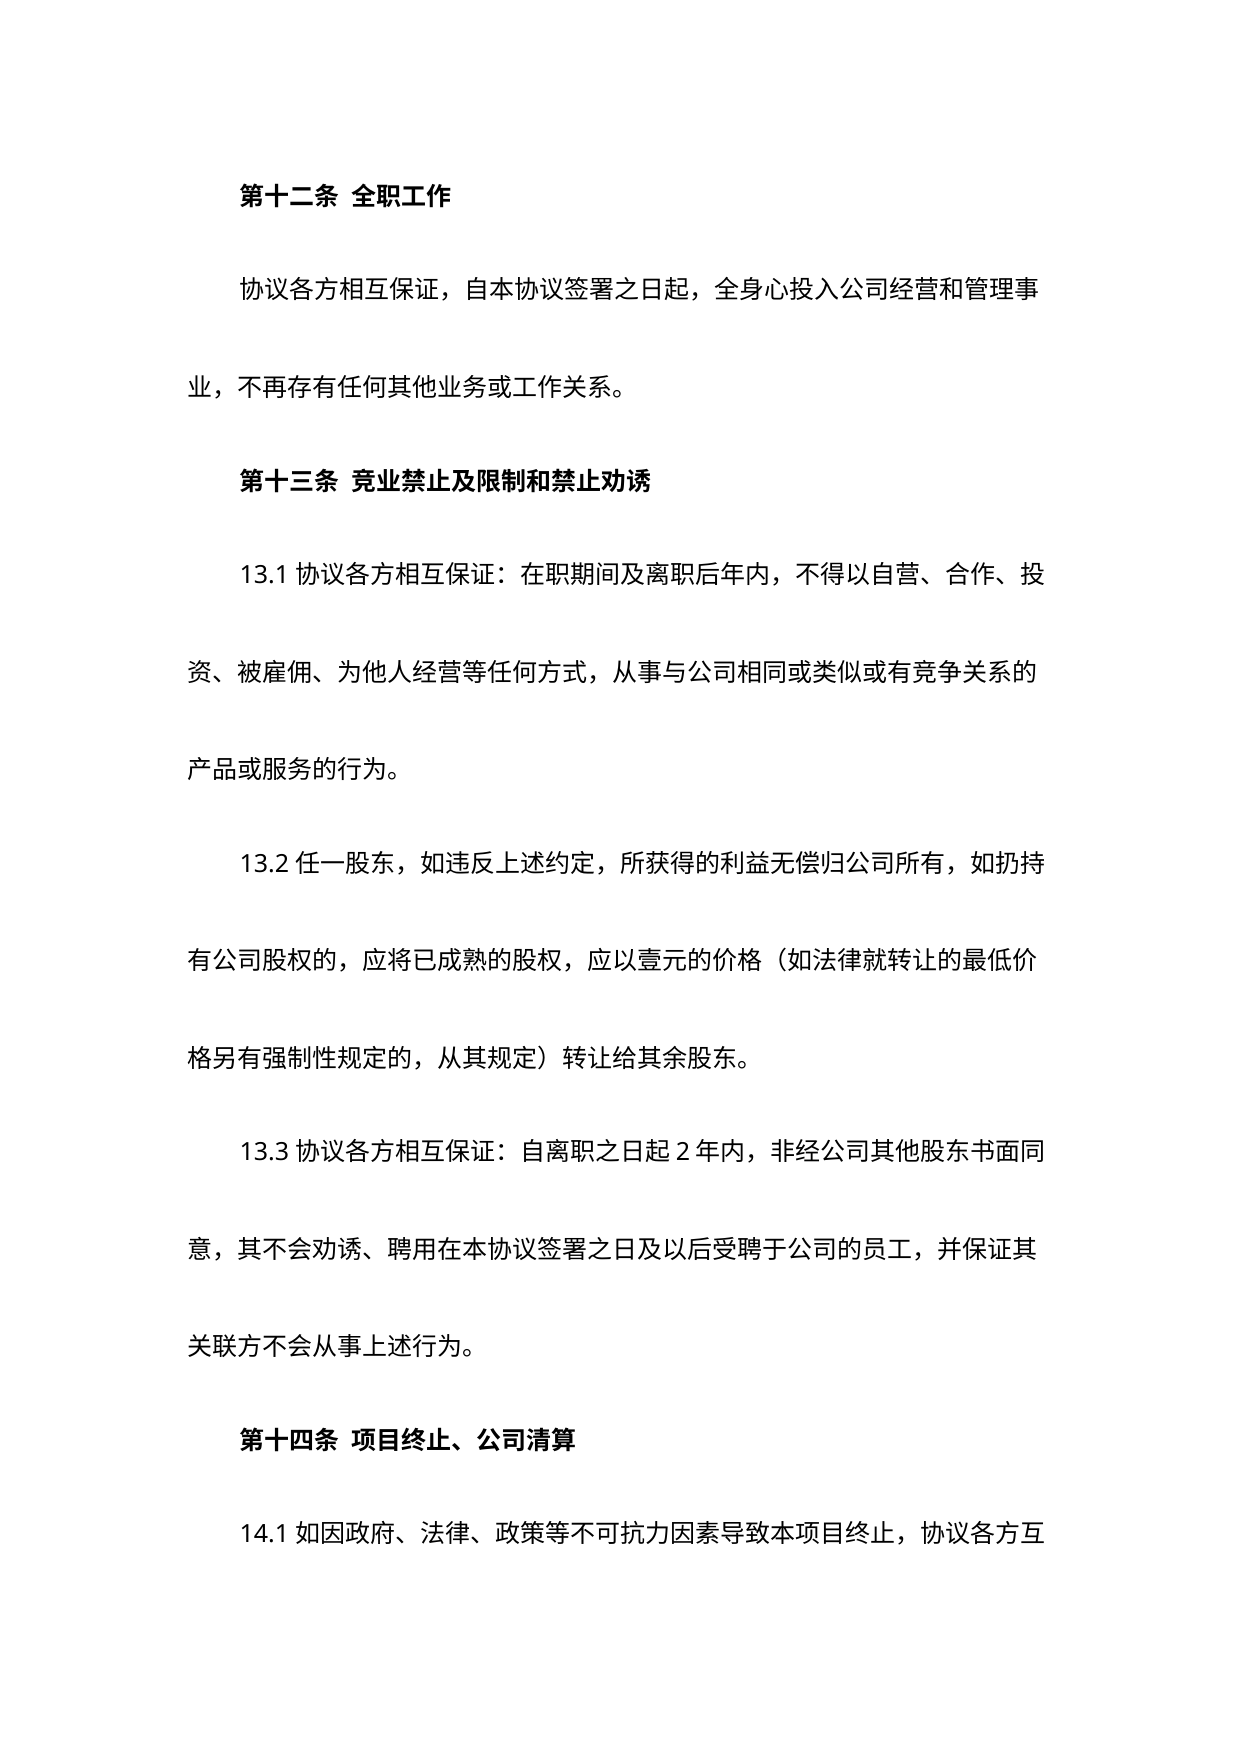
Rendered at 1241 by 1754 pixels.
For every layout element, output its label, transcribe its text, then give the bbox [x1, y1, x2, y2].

text 第十三条 竞业禁止及限制和禁止劝诱 [187, 447, 1053, 512]
text 13.1 协议各方相互保证：在职期间及离职后年内，不得以自营、合作、投资、被雇佣、为他人经营等任何方式，从事与公司相同或类似或有竞争关系的产品或服务的行为。 [187, 540, 1053, 800]
text 第十二条 全职工作 [187, 162, 1053, 227]
text 13.2 任一股东，如违反上述约定，所获得的利益无偿归公司所有，如扔持有公司股权的，应将已成熟的股权，应以壹元的价格（如法律就转让的最低价格另有强制性规定的，从其规定）转让给其余股东。 [187, 829, 1053, 1089]
text 协议各方相互保证，自本协议签署之日起，全身心投入公司经营和管理事业，不再存有任何其他业务或工作关系。 [187, 256, 1053, 418]
text 13.3 协议各方相互保证：自离职之日起2年内，非经公司其他股东书面同意，其不会劝诱、聘用在本协议签署之日及以后受聘于公司的员工，并保证其关联方不会从事上述行为。 [187, 1117, 1053, 1377]
text 第十四条 项目终止、公司清算 [187, 1406, 1053, 1471]
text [187, 1499, 1053, 1564]
